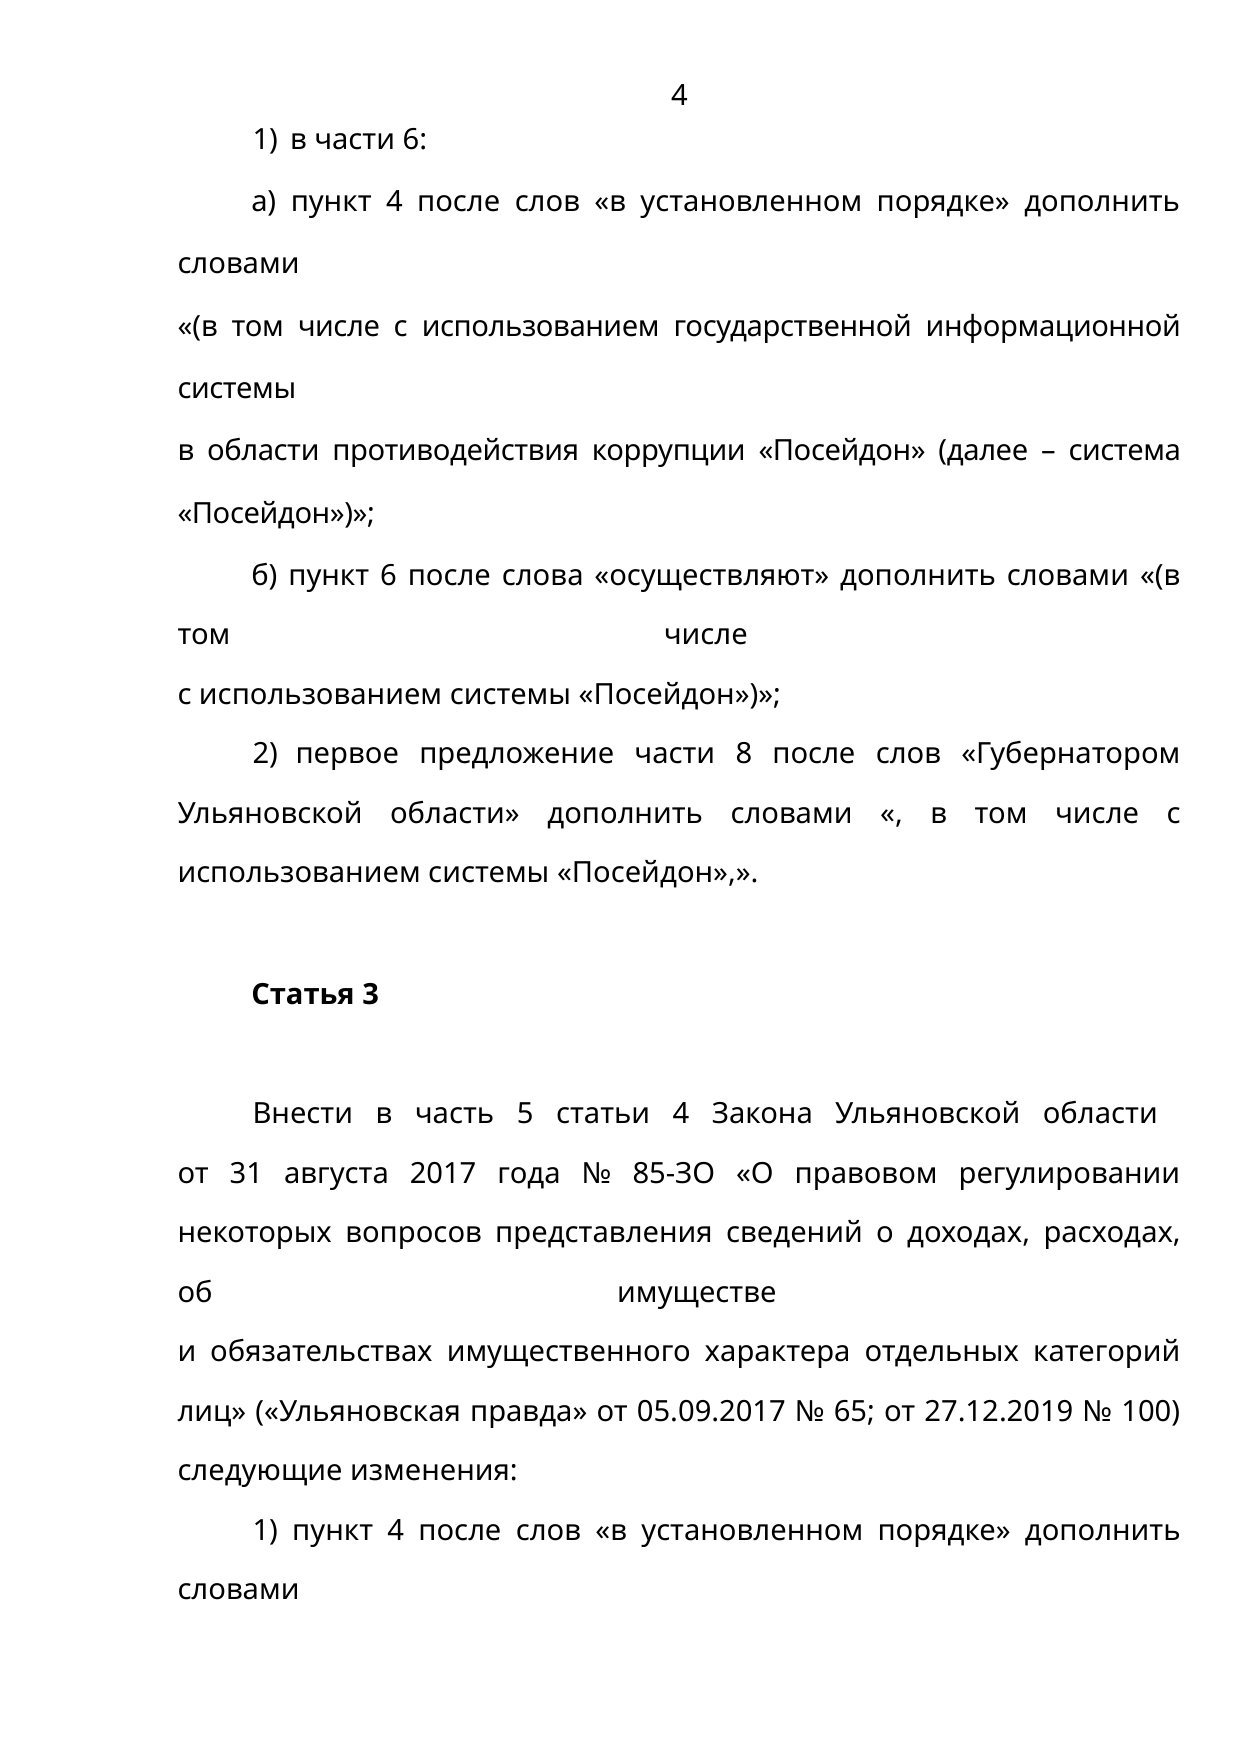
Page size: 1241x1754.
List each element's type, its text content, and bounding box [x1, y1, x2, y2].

list в части 6: [252, 118, 1181, 158]
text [177, 1509, 1181, 1608]
list первое предложение части 8 после слов «Губернатором Ульяновской области» дополнить словами «, в том числе с использованием системы «Посейдон»,». [177, 733, 1181, 891]
list б) пункт 6 после слова «осуществляют» дополнить словами «(в том числе с использованием системы «Посейдон»)»; [177, 554, 1181, 713]
list а) пункт 4 после слов «в установленном порядке» дополнить словами «(в том числе с использованием государственной информационной системы в области противодействия коррупции «Посейдон» (далее – система «Посейдон»)»; [177, 180, 1181, 532]
text Внести в часть 5 статьи 4 Закона Ульяновской области от 31 августа 2017 года № 85-ЗО «О правовом регулировании некоторых вопросов представления сведений о доходах, расходах, об имуществе и обязательствах имущественного характера отдельных категорий лиц» («Ульяновская правда» от 05.09.2017 № 65; от 27.12.2019 № 100) следующие изменения: [177, 1092, 1181, 1489]
text Статья 3 [177, 973, 1181, 1013]
